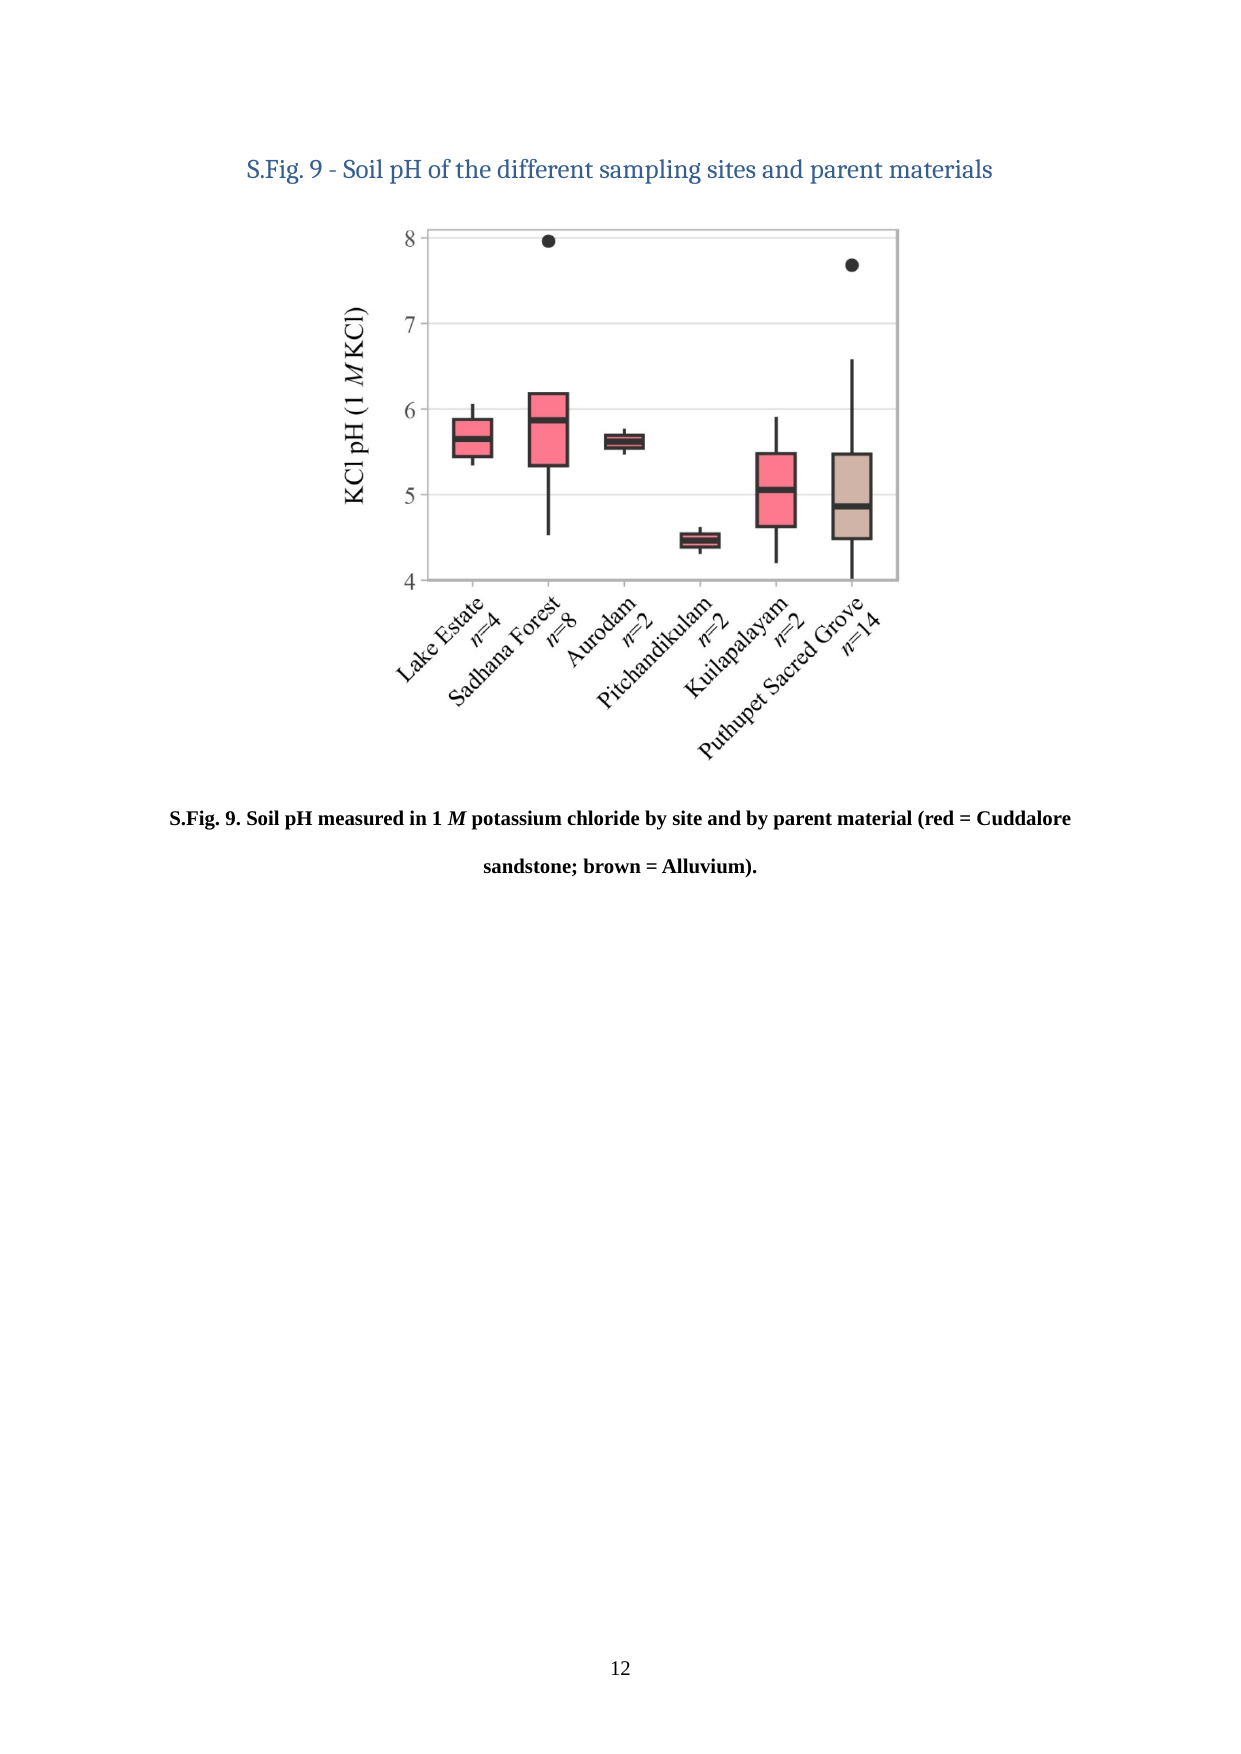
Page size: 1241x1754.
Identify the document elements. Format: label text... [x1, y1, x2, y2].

text S.Fig. 9. Soil pH measured in 1 M potassium chloride by site and by parent material (red = Cuddalore sandstone; brown = Alluvium). [150, 806, 1090, 878]
picture [330, 216, 910, 765]
subtitle S.Fig. 9 - Soil pH of the different sampling sites and parent materials [150, 154, 1090, 185]
